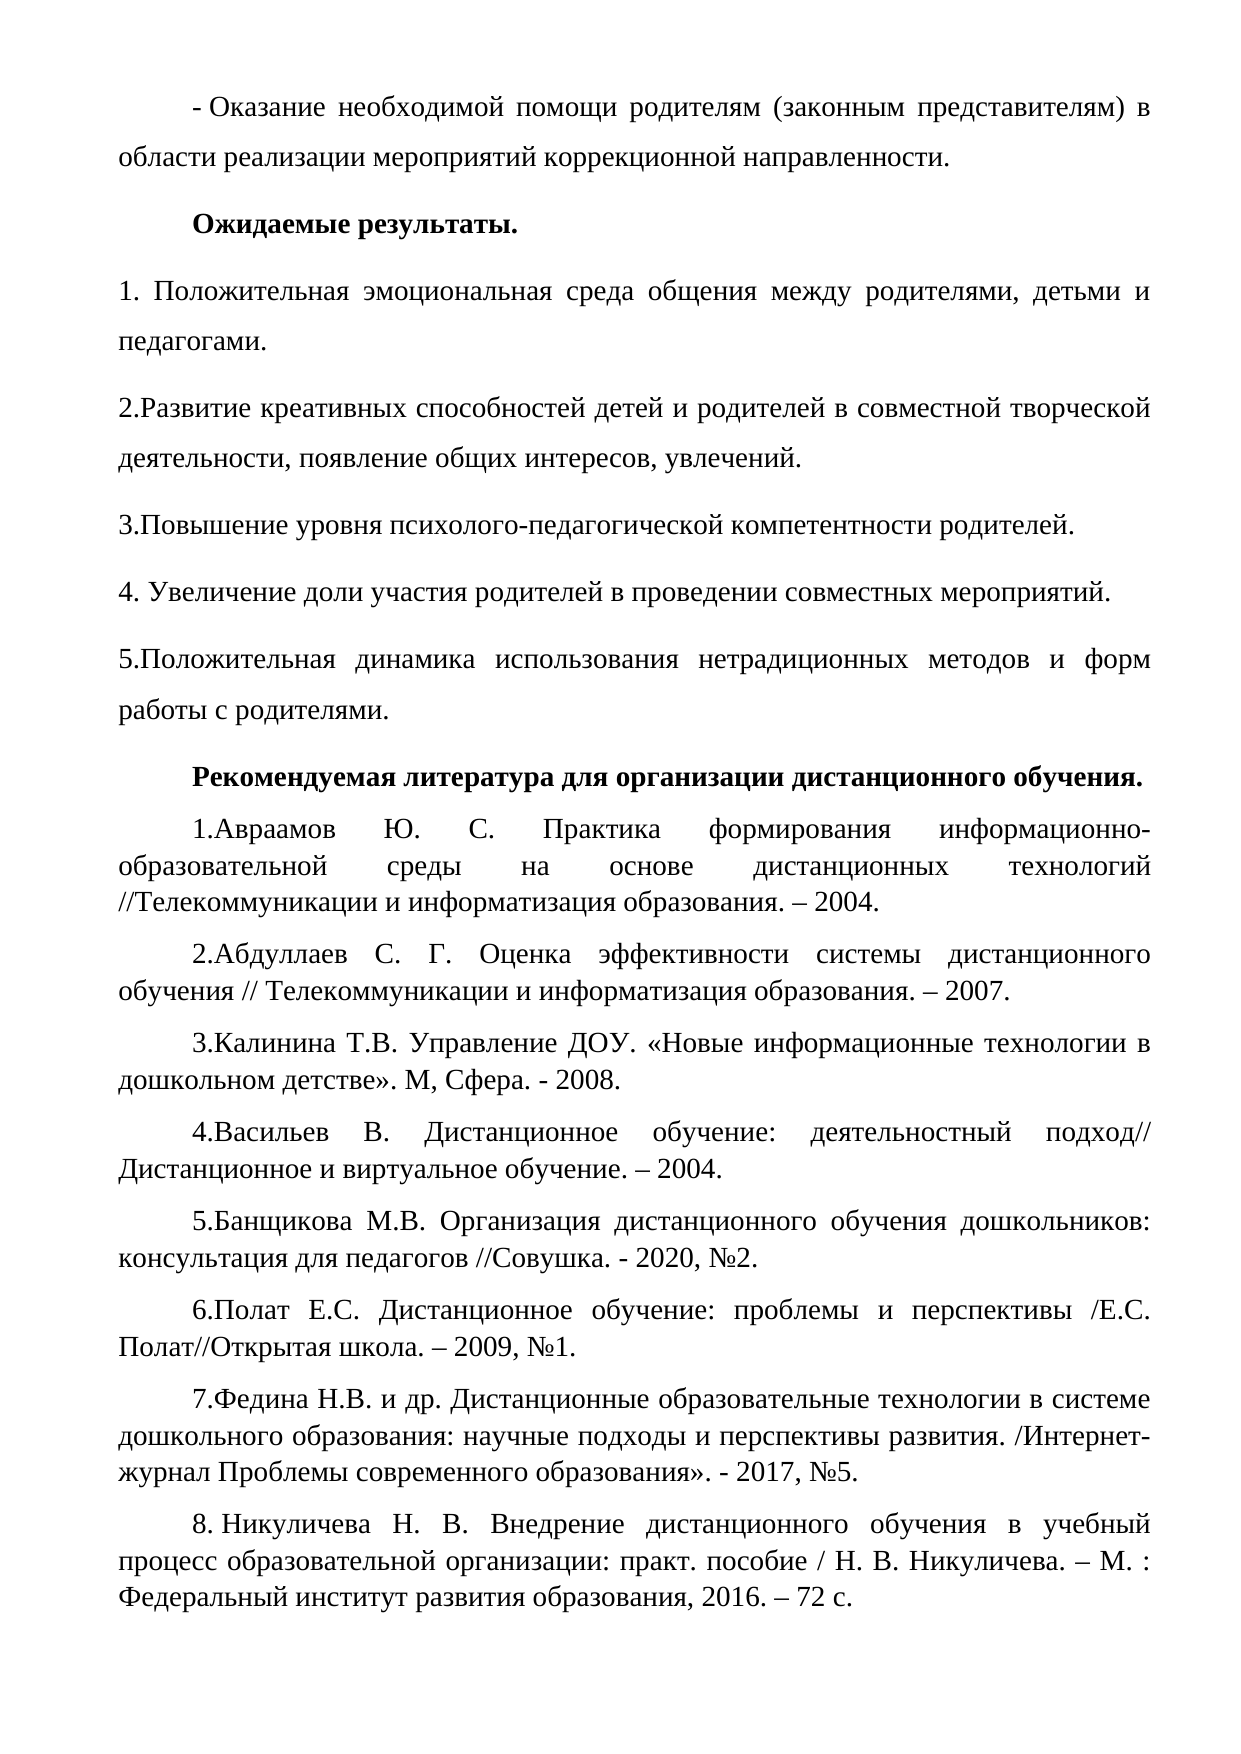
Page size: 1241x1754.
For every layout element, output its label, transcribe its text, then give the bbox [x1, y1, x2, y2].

text Рекомендуемая литература для организации дистанционного обучения. [118, 759, 1152, 792]
text 7.Федина Н.В. и др. Дистанционные образовательные технологии в системе дошкольного образования: научные подходы и перспективы развития. /Интернет-журнал Проблемы современного образования». - 2017, №5. [118, 1381, 1152, 1487]
text 2.Абдуллаев С. Г. Оценка эффективности системы дистанционного обучения // Телекоммуникации и информатизация образования. – 2007. [118, 937, 1152, 1006]
text 1. Положительная эмоциональная среда общения между родителями, детьми и педагогами. [118, 273, 1152, 357]
text Ожидаемые результаты. [118, 206, 1152, 239]
text 2.Развитие креативных способностей детей и родителей в совместной творческой деятельности, появление общих интересов, увлечений. [118, 390, 1152, 474]
text 4. Увеличение доли участия родителей в проведении совместных мероприятий. [118, 574, 1152, 608]
text 6.Полат Е.С. Дистанционное обучение: проблемы и перспективы /Е.С. Полат//Открытая школа. – 2009, №1. [118, 1292, 1152, 1362]
text 3.Повышение уровня психолого-педагогической компетентности родителей. [118, 507, 1152, 541]
text 4.Васильев В. Дистанционное обучение: деятельностный подход// Дистанционное и виртуальное обучение. – 2004. [118, 1114, 1152, 1184]
text - Оказание необходимой помощи родителям (законным представителям) в области реализации мероприятий коррекционной направленности. [118, 89, 1152, 172]
text 5.Банщикова М.В. Организация дистанционного обучения дошкольников: консультация для педагогов //Совушка. - 2020, №2. [118, 1203, 1152, 1273]
text 1.Авраамов Ю. С. Практика формирования информационно-образовательной среды на основе дистанционных технологий //Телекоммуникации и информатизация образования. – 2004. [118, 812, 1152, 917]
text 5.Положительная динамика использования нетрадиционных методов и форм работы с родителями. [118, 641, 1152, 725]
text 3.Калинина Т.В. Управление ДОУ. «Новые информационные технологии в дошкольном детстве». М, Сфера. - 2008. [118, 1026, 1152, 1095]
text 8. Никуличева Н. В. Внедрение дистанционного обучения в учебный процесс образовательной организации: практ. пособие / Н. В. Никуличева. – М. : Федеральный институт развития образования, 2016. – 72 с. [118, 1507, 1152, 1612]
